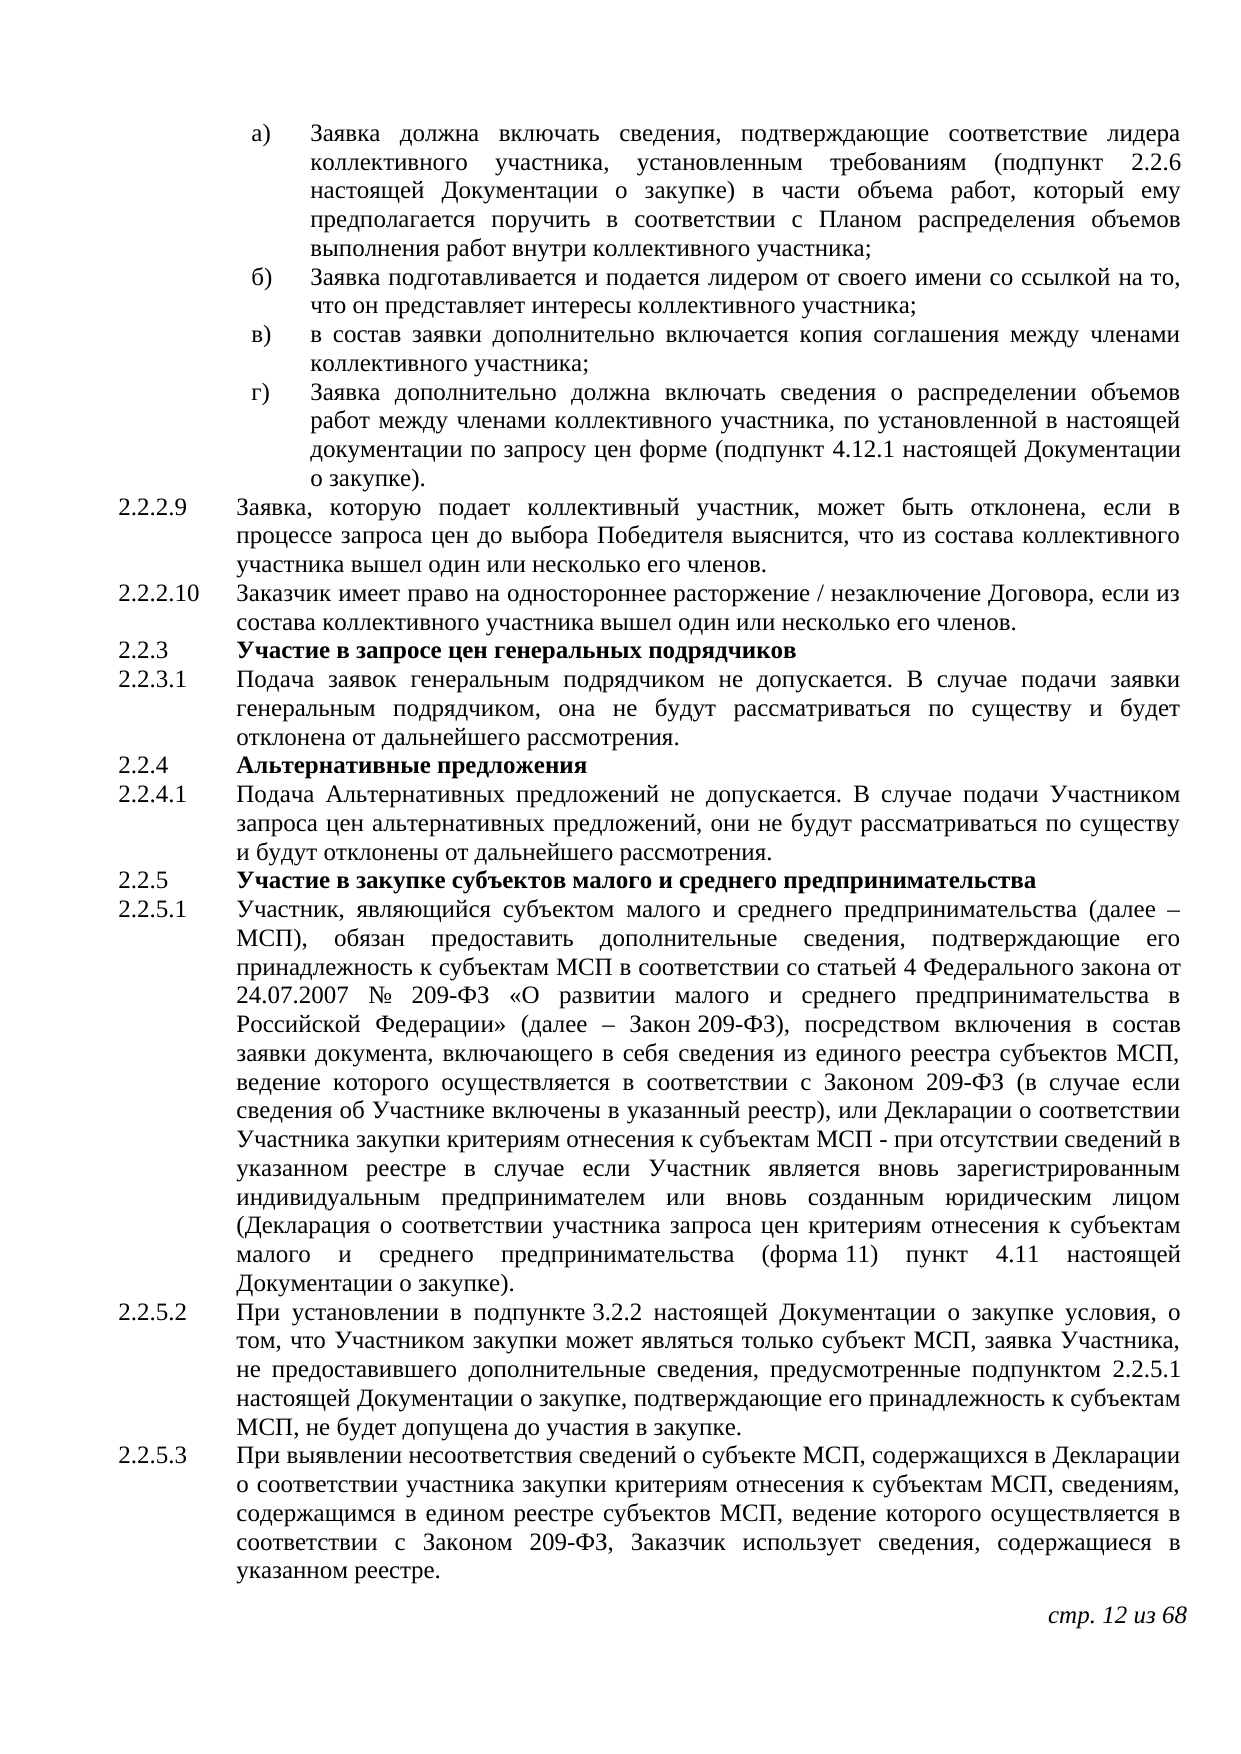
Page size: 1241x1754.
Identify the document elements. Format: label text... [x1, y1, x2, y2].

text Подача заявок генеральным подрядчиком не допускается. В случае подачи заявки генеральным подрядчиком, она не будут рассматриваться по существу и будет отклонена от дальнейшего рассмотрения. [118, 664, 1181, 751]
text Заказчик имеет право на одностороннее расторжение / незаключение Договора, если из состава коллективного участника вышел один или несколько его членов. [118, 578, 1181, 636]
text Заявка дополнительно должна включать сведения о распределении объемов работ между членами коллективного участника, по установленной в настоящей документации по запросу цен форме (подпункт 4.12.1 настоящей Документации о закупке). [251, 377, 1181, 492]
text Заявка подготавливается и подается лидером от своего имени со ссылкой на то, что он представляет интересы коллективного участника; [251, 262, 1181, 319]
text Участие в запросе цен генеральных подрядчиков [118, 636, 1181, 664]
text Подача Альтернативных предложений не допускается. В случае подачи Участником запроса цен альтернативных предложений, они не будут рассматриваться по существу и будут отклонены от дальнейшего рассмотрения. [118, 779, 1181, 866]
text Альтернативные предложения [118, 751, 1181, 779]
text При установлении в подпункте 3.2.2 настоящей Документации о закупке условия, о том, что Участником закупки может являться только субъект МСП, заявка Участника, не предоставившего дополнительные сведения, предусмотренные подпунктом 2.2.5.1 настоящей Документации о закупке, подтверждающие его принадлежность к субъектам МСП, не будет допущена до участия в закупке. [118, 1297, 1181, 1441]
text в состав заявки дополнительно включается копия соглашения между членами коллективного участника; [251, 319, 1181, 377]
text Заявка должна включать сведения, подтверждающие соответствие лидера коллективного участника, установленным требованиям (подпункт 2.2.6 настоящей Документации о закупке) в части объема работ, который ему предполагается поручить в соответствии с Планом распределения объемов выполнения работ внутри коллективного участника; [251, 118, 1181, 262]
text Участие в закупке субъектов малого и среднего предпринимательства [118, 866, 1181, 894]
text При выявлении несоответствия сведений о субъекте МСП, содержащихся в Декларации о соответствии участника закупки критериям отнесения к субъектам МСП, сведениям, содержащимся в едином реестре субъектов МСП, ведение которого осуществляется в соответствии с Законом 209-ФЗ, Заказчик использует сведения, содержащиеся в указанном реестре. [118, 1441, 1181, 1584]
text Участник, являющийся субъектом малого и среднего предпринимательства (далее – МСП), обязан предоставить дополнительные сведения, подтверждающие его принадлежность к субъектам МСП в соответствии со статьей 4 Федерального закона от 24.07.2007 № 209-ФЗ «О развитии малого и среднего предпринимательства в Российской Федерации» (далее – Закон 209-ФЗ), посредством включения в состав заявки документа, включающего в себя сведения из единого реестра субъектов МСП, ведение которого осуществляется в соответствии с Законом 209-ФЗ (в случае если сведения об Участнике включены в указанный реестр), или Декларации о соответствии Участника закупки критериям отнесения к субъектам МСП - при отсутствии сведений в указанном реестре в случае если Участник является вновь зарегистрированным индивидуальным предпринимателем или вновь созданным юридическим лицом (Декларация о соответствии участника запроса цен критериям отнесения к субъектам малого и среднего предпринимательства (форма 11) пункт 4.11 настоящей Документации о закупке). [118, 894, 1181, 1297]
text Заявка, которую подает коллективный участник, может быть отклонена, если в процессе запроса цен до выбора Победителя выяснится, что из состава коллективного участника вышел один или несколько его членов. [118, 492, 1181, 578]
